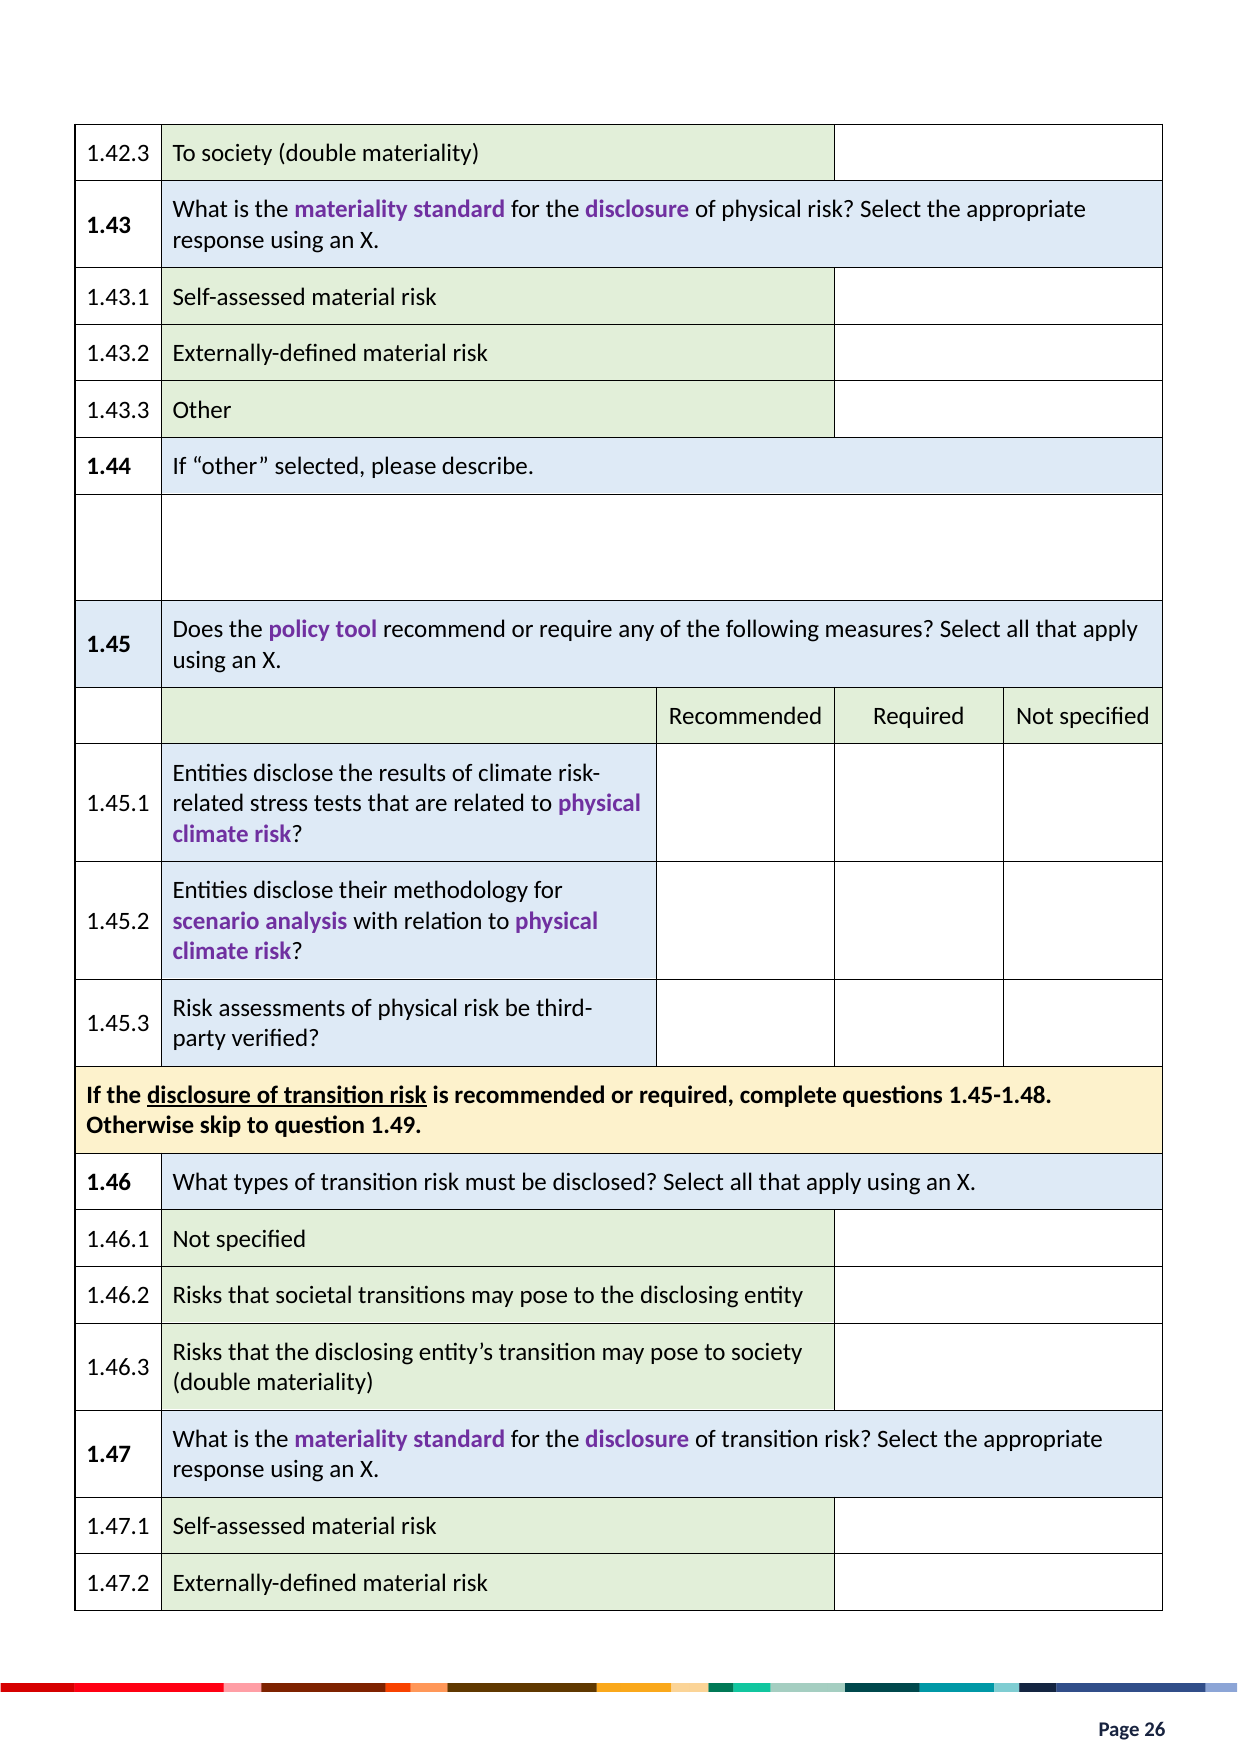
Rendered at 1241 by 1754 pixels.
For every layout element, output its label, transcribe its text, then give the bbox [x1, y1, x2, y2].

table_cell [835, 268, 1162, 324]
table_cell 1.46 [76, 1154, 161, 1209]
table_cell 1.42.3 [76, 125, 161, 180]
table_cell Not specified [1004, 688, 1162, 743]
table_cell Other [162, 381, 834, 437]
table_cell 1.46.2 [76, 1267, 161, 1322]
table_cell Does the policy tool recommend or require any of the following measures? Select all that apply using an X. [162, 601, 1162, 687]
table_cell [657, 980, 834, 1066]
table_cell 1.43 [76, 181, 161, 267]
table_cell [835, 1498, 1162, 1553]
table_cell [1004, 744, 1162, 861]
table_cell What types of transition risk must be disclosed? Select all that apply using an X. [162, 1154, 1162, 1209]
table_cell [76, 688, 161, 743]
table_cell 1.47.2 [76, 1554, 161, 1610]
table_cell [162, 688, 656, 743]
table_cell 1.46.1 [76, 1210, 161, 1266]
table_cell 1.45.1 [76, 744, 161, 861]
table_cell Risks that societal transitions may pose to the disclosing entity [162, 1267, 834, 1322]
table_cell [835, 744, 1003, 861]
table_cell [835, 381, 1162, 437]
table_cell To society (double materiality) [162, 125, 834, 180]
table_cell Externally-defined material risk [162, 325, 834, 380]
table_cell Not specified [162, 1210, 834, 1266]
table_cell Entities disclose the results of climate risk-related stress tests that are related to physical climate risk? [162, 744, 656, 861]
table_cell 1.43.3 [76, 381, 161, 437]
table_cell What is the materiality standard for the disclosure of transition risk? Select the appropriate response using an X. [162, 1411, 1162, 1497]
table_cell [835, 1324, 1162, 1409]
table_cell [657, 744, 834, 861]
table_cell 1.45.3 [76, 980, 161, 1066]
table_cell If “other” selected, please describe. [162, 438, 1162, 493]
table_cell 1.47 [76, 1411, 161, 1497]
table_cell Self-assessed material risk [162, 268, 834, 324]
table_cell [657, 862, 834, 978]
table_cell If the disclosure of transition risk is recommended or required, complete questions 1.45-1.48. Otherwise skip to question 1.49. [76, 1067, 1162, 1153]
picture [0, 1683, 1236, 1692]
table_cell [835, 125, 1162, 180]
table_cell 1.45.2 [76, 862, 161, 978]
table_cell [835, 1267, 1162, 1322]
table_cell [162, 495, 1162, 600]
table_cell What is the materiality standard for the disclosure of physical risk? Select the appropriate response using an X. [162, 181, 1162, 267]
table_cell 1.46.3 [76, 1324, 161, 1409]
table_cell 1.44 [76, 438, 161, 493]
table_cell [835, 1210, 1162, 1266]
table_cell Risks that the disclosing entity’s transition may pose to society (double materiality) [162, 1324, 834, 1409]
table_cell Externally-defined material risk [162, 1554, 834, 1610]
table_cell 1.43.1 [76, 268, 161, 324]
table_cell [835, 862, 1003, 978]
table_cell 1.43.2 [76, 325, 161, 380]
table_cell Required [835, 688, 1003, 743]
table_cell [835, 1554, 1162, 1610]
table_cell 1.47.1 [76, 1498, 161, 1553]
table_cell Recommended [657, 688, 834, 743]
table_cell Risk assessments of physical risk be third-party verified? [162, 980, 656, 1066]
table_cell [835, 325, 1162, 380]
table_cell Entities disclose their methodology for scenario analysis with relation to physical climate risk? [162, 862, 656, 978]
table_cell Self-assessed material risk [162, 1498, 834, 1553]
table_cell [1004, 862, 1162, 978]
table_cell [76, 495, 161, 600]
table_cell [835, 980, 1003, 1066]
table_cell [1004, 980, 1162, 1066]
table_cell 1.45 [76, 601, 161, 687]
